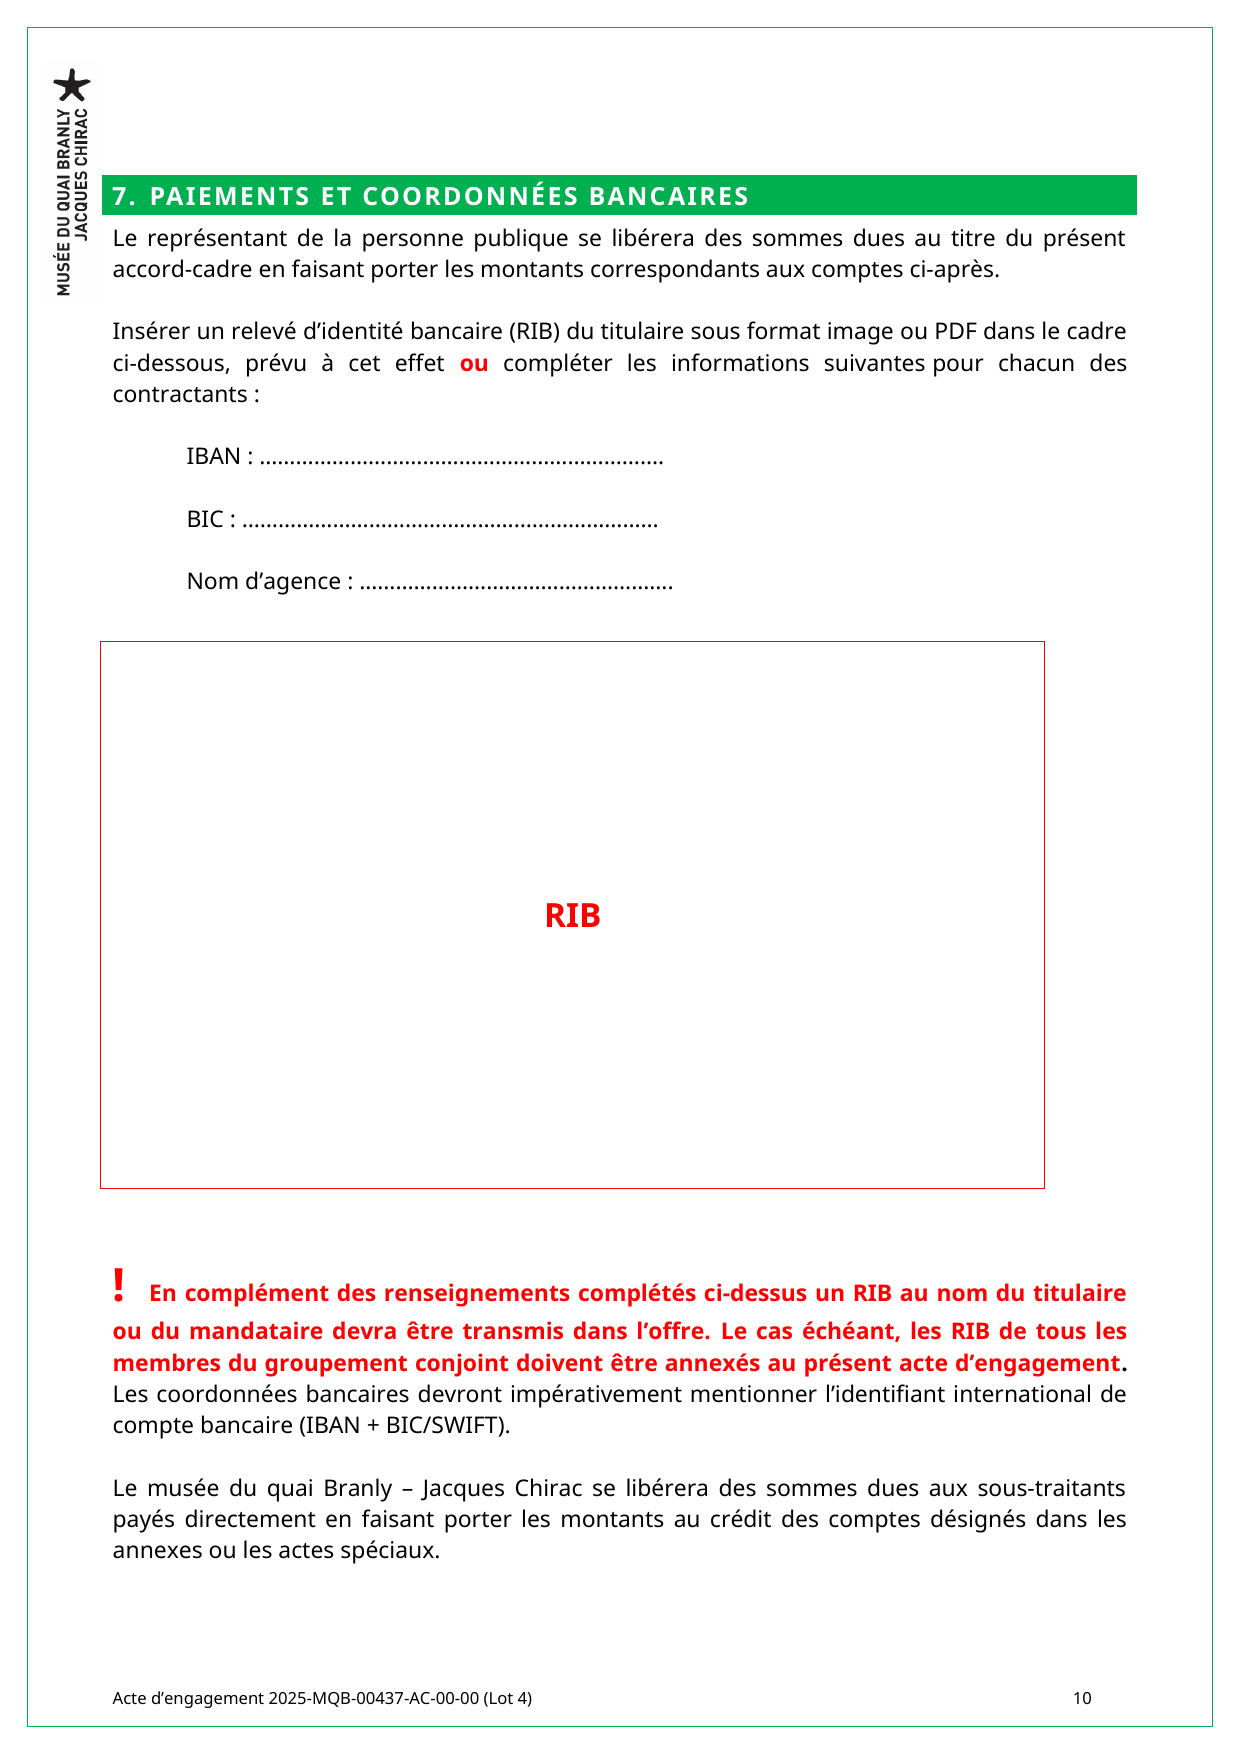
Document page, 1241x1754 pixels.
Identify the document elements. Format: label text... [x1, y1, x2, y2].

title Paiements et coordonnées bancaires [104, 176, 1136, 214]
text BIC : …………………………………………………………… [186, 503, 1128, 534]
text ! En complément des renseignements complétés ci-dessus un RIB au nom du titulaire ou du mandataire devra être transmis dans l’offre. Le cas échéant, les RIB de tous les membres du groupement conjoint doivent être annexés au présent acte d’engagement. Les coordonnées bancaires devront impérativement mentionner l’identifiant international de compte bancaire (IBAN + BIC/SWIFT). [112, 1253, 1128, 1440]
text Insérer un relevé d’identité bancaire (RIB) du titulaire sous format image ou PDF dans le cadre ci-dessous, prévu à cet effet ou compléter les informations suivantes pour chacun des contractants : [112, 315, 1128, 409]
text IBAN : …………………………………………………………. [186, 440, 1128, 472]
table_header RIB [101, 642, 1044, 1188]
text Le musée du quai Branly – Jacques Chirac se libérera des sommes dues aux sous-traitants payés directement en faisant porter les montants au crédit des comptes désignés dans les annexes ou les actes spéciaux. [112, 1471, 1128, 1565]
text Nom d’agence : ……………………………………………. [186, 565, 1128, 597]
text Le représentant de la personne publique se libérera des sommes dues au titre du présent accord-cadre en faisant porter les montants correspondants aux comptes ci-après. [112, 222, 1128, 284]
